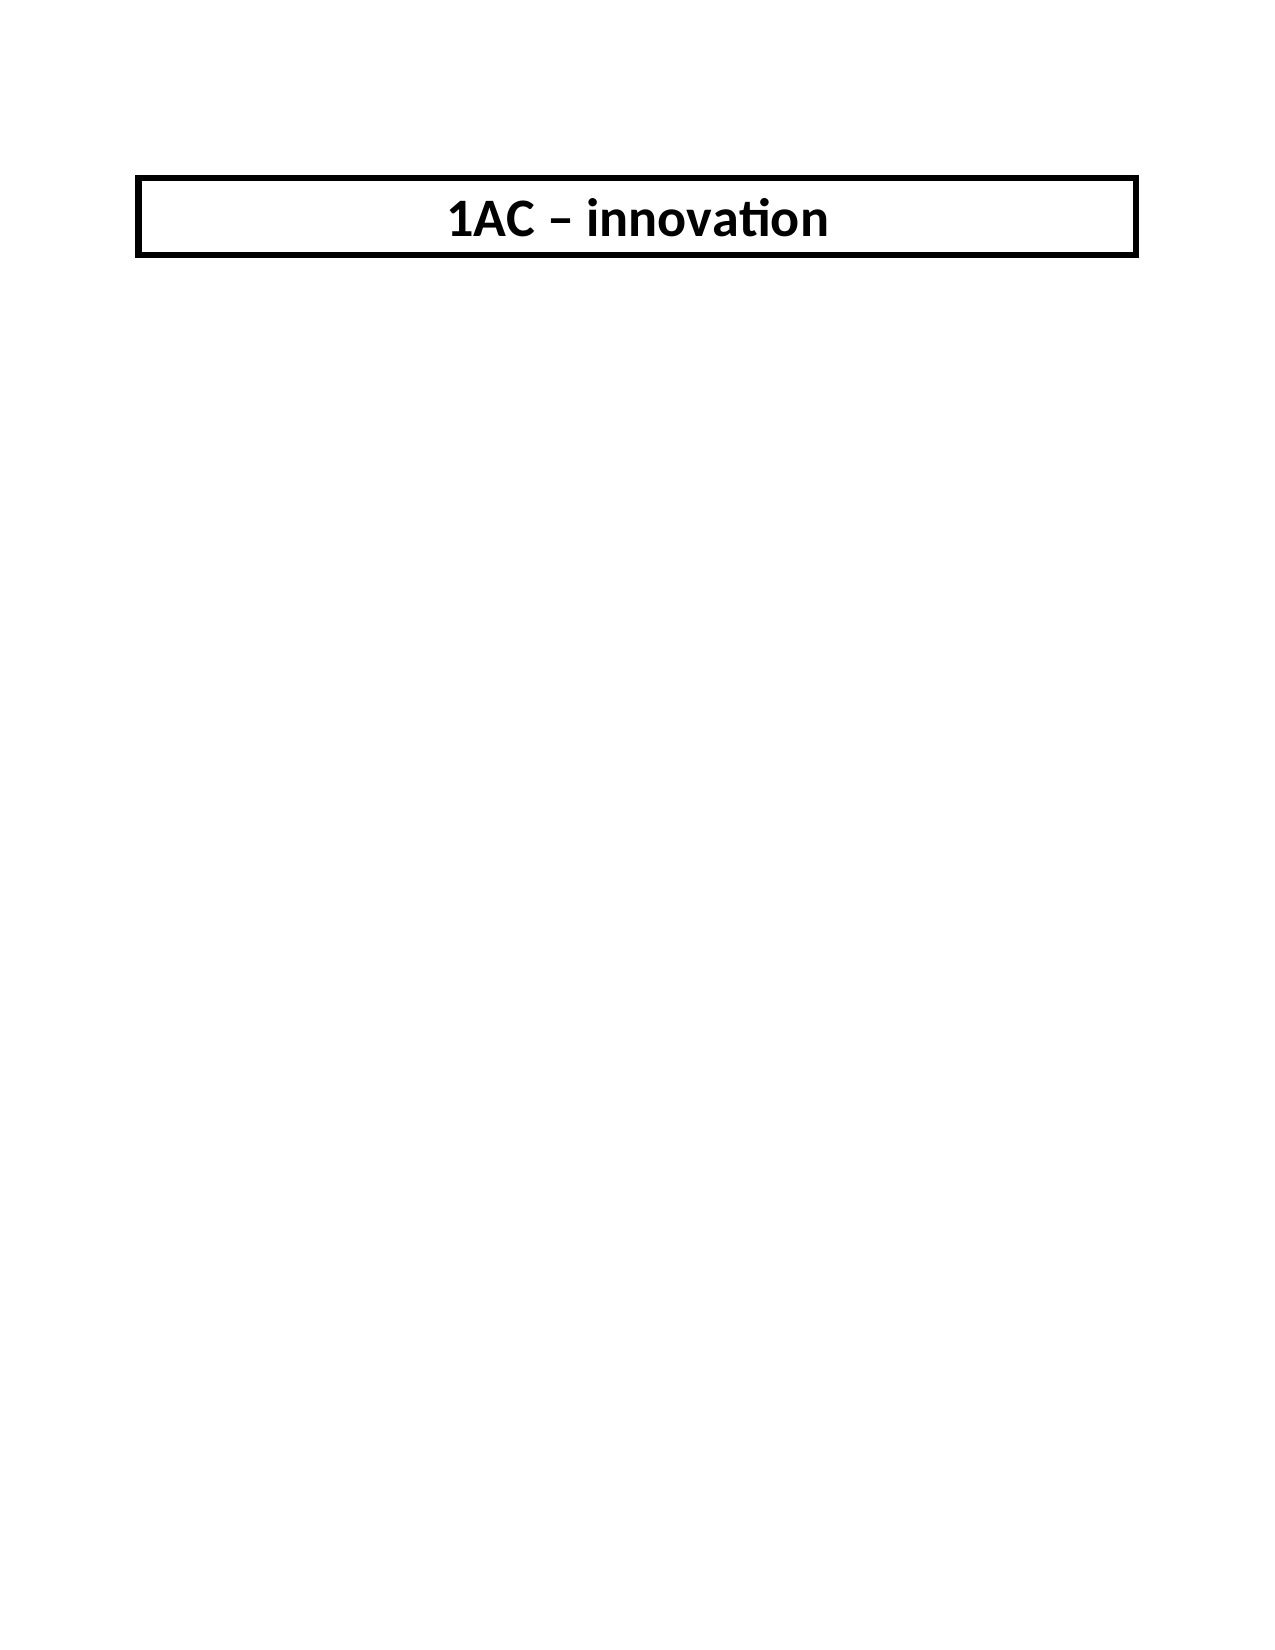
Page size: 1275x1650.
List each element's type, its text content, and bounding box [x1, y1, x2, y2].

subtitle 1AC – innovation [142, 181, 1133, 252]
